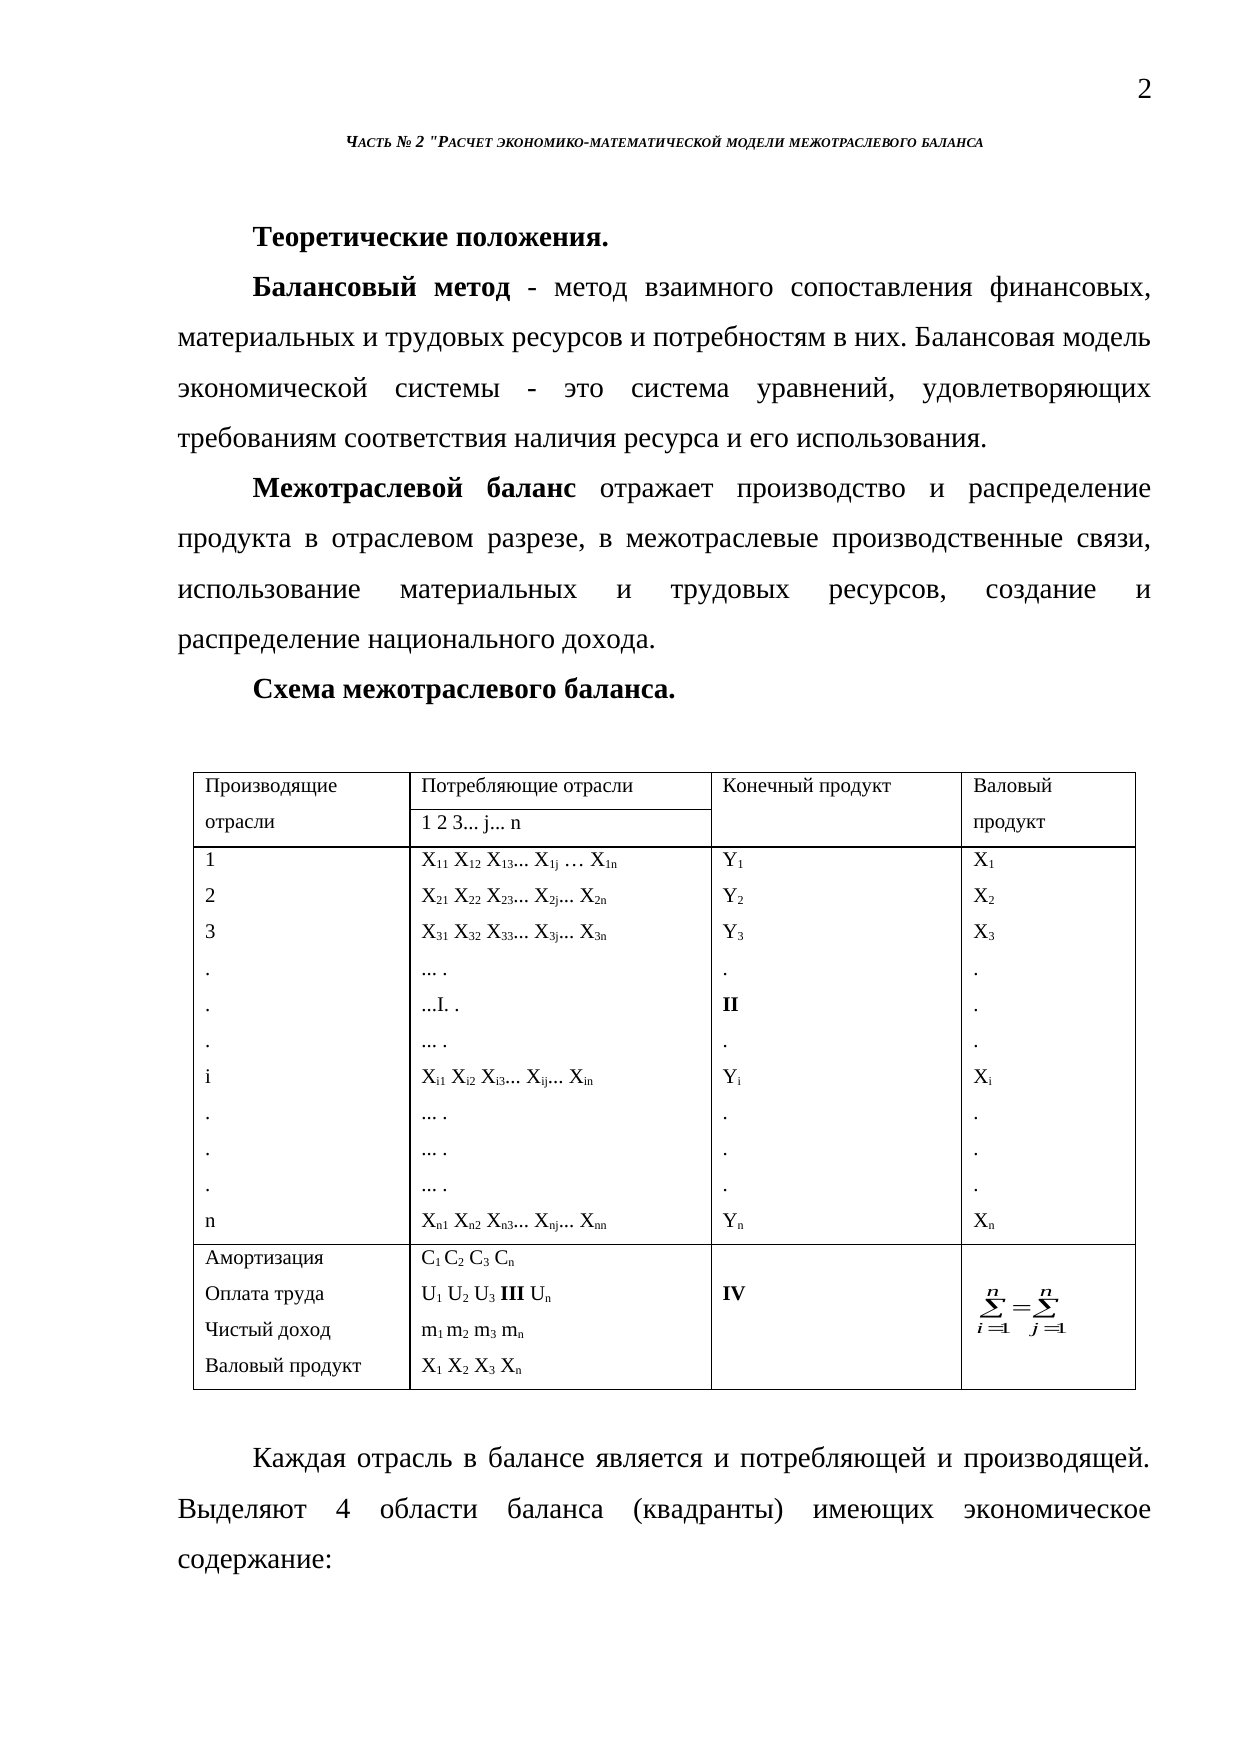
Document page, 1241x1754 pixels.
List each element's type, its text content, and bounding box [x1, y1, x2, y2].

table_cell [962, 1245, 1135, 1389]
table_cell X11 X12 X13... X1j … X1n X21 X22 X23... X2j... X2n X31 X32 X33... X3j... X3n ... . ...I. . ... . Xi1 Xi2 Xi3... Xij... Xin ... . ... . ... . Xn1 Xn2 Xn3... Xnj... Xnn [411, 848, 711, 1244]
text Теоретические положения. [177, 219, 1152, 252]
table_cell X1 X2 X3 . . . Xi . . . Xn [962, 848, 1135, 1244]
table_cell 1 2 3 . . . i . . . n [194, 848, 409, 1244]
text Схема межотраслевого баланса. [177, 672, 1152, 705]
table_cell 1 2 3... j... n [411, 810, 711, 846]
text Межотраслевой баланс отражает производство и распределение продукта в отраслевом разрезе, в межотраслевые производственные связи, использование материальных и трудовых ресурсов, создание и распределение национального дохода. [177, 470, 1152, 655]
table_header Потребляющие отрасли [411, 773, 711, 809]
table_cell IV [712, 1245, 961, 1389]
table_header Валовый продукт [962, 773, 1135, 846]
table_cell C1 C2 C3 Cn U1 U2 U3 III Un m1 m2 m3 mn X1 X2 X3 Xn [411, 1245, 711, 1389]
table_cell Амортизация Оплата труда Чистый доход Валовый продукт [194, 1245, 409, 1389]
table_header Конечный продукт [712, 773, 961, 846]
subtitle Часть № 2 "Расчет экономико-математической модели межотраслевого баланса [177, 118, 1152, 152]
table_cell Y1 Y2 Y3 . II . Yi . . . Yn [712, 848, 961, 1244]
table_header Производящие отрасли [194, 773, 409, 846]
text Каждая отрасль в балансе является и потребляющей и производящей. Выделяют 4 области баланса (квадранты) имеющих экономическое содержание: [177, 1440, 1152, 1574]
text Балансовый метод - метод взаимного сопоставления финансовых, материальных и трудовых ресурсов и потребностям в них. Балансовая модель экономической системы - это система уравнений, удовлетворяющих требованиям соответствия наличия ресурса и его использования. [177, 269, 1152, 453]
